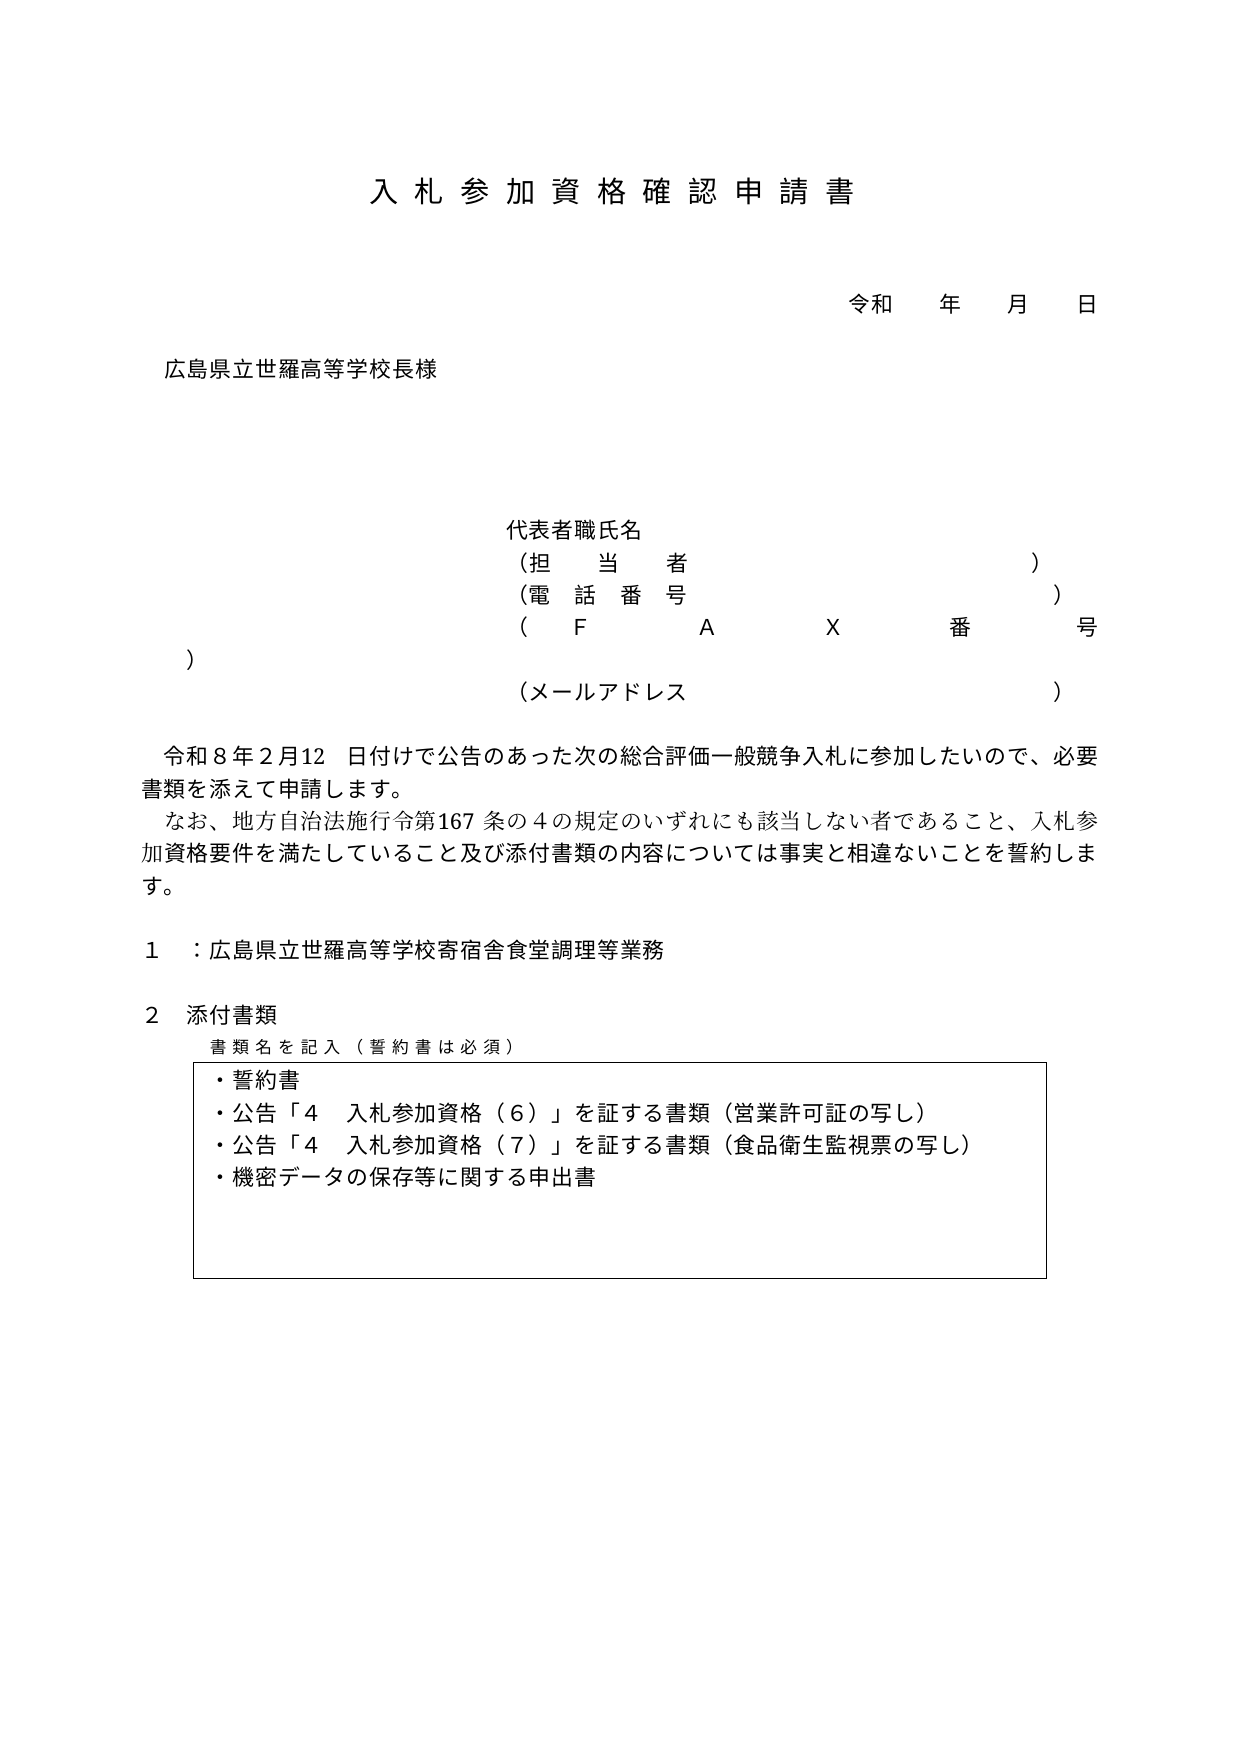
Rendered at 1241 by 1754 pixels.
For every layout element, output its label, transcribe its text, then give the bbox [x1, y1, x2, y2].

text １ ：広島県立世羅高等学校寄宿舎食堂調理等業務 [141, 933, 1099, 965]
text （メールアドレス ） [141, 674, 1099, 707]
table_header ・誓約書 ・公告「４ 入札参加資格（６）」を証する書類（営業許可証の写し） ・公告「４ 入札参加資格（７）」を証する書類（食品衛生監視票の写し） ・機密データの保存等に関する申出書 [194, 1063, 1046, 1278]
text 広島県立世羅高等学校長様 [141, 352, 1099, 384]
text 令和 年 月 日 [141, 287, 1099, 319]
text ２ 添付書類 [141, 997, 1099, 1030]
text 令和８年２月12日付けで公告のあった次の総合評価一般競争入札に参加したいので、必要書類を添えて申請します。 [141, 739, 1099, 804]
text 書類名を記入（誓約書は必須） [141, 1030, 1099, 1062]
text 代表者職氏名 [141, 513, 1099, 545]
text （電 話 番 号 ） [141, 578, 1099, 610]
text （担 当 者 ） [141, 545, 1099, 578]
text （Ｆ Ａ Ｘ 番 号 ） [151, 610, 1099, 674]
text なお、地方自治法施行令第167条の４の規定のいずれにも該当しない者であること、入札参加資格要件を満たしていること及び添付書類の内容については事実と相違ないことを誓約します。 [141, 804, 1099, 901]
text 入札参加資格確認申請書 [141, 158, 1099, 222]
